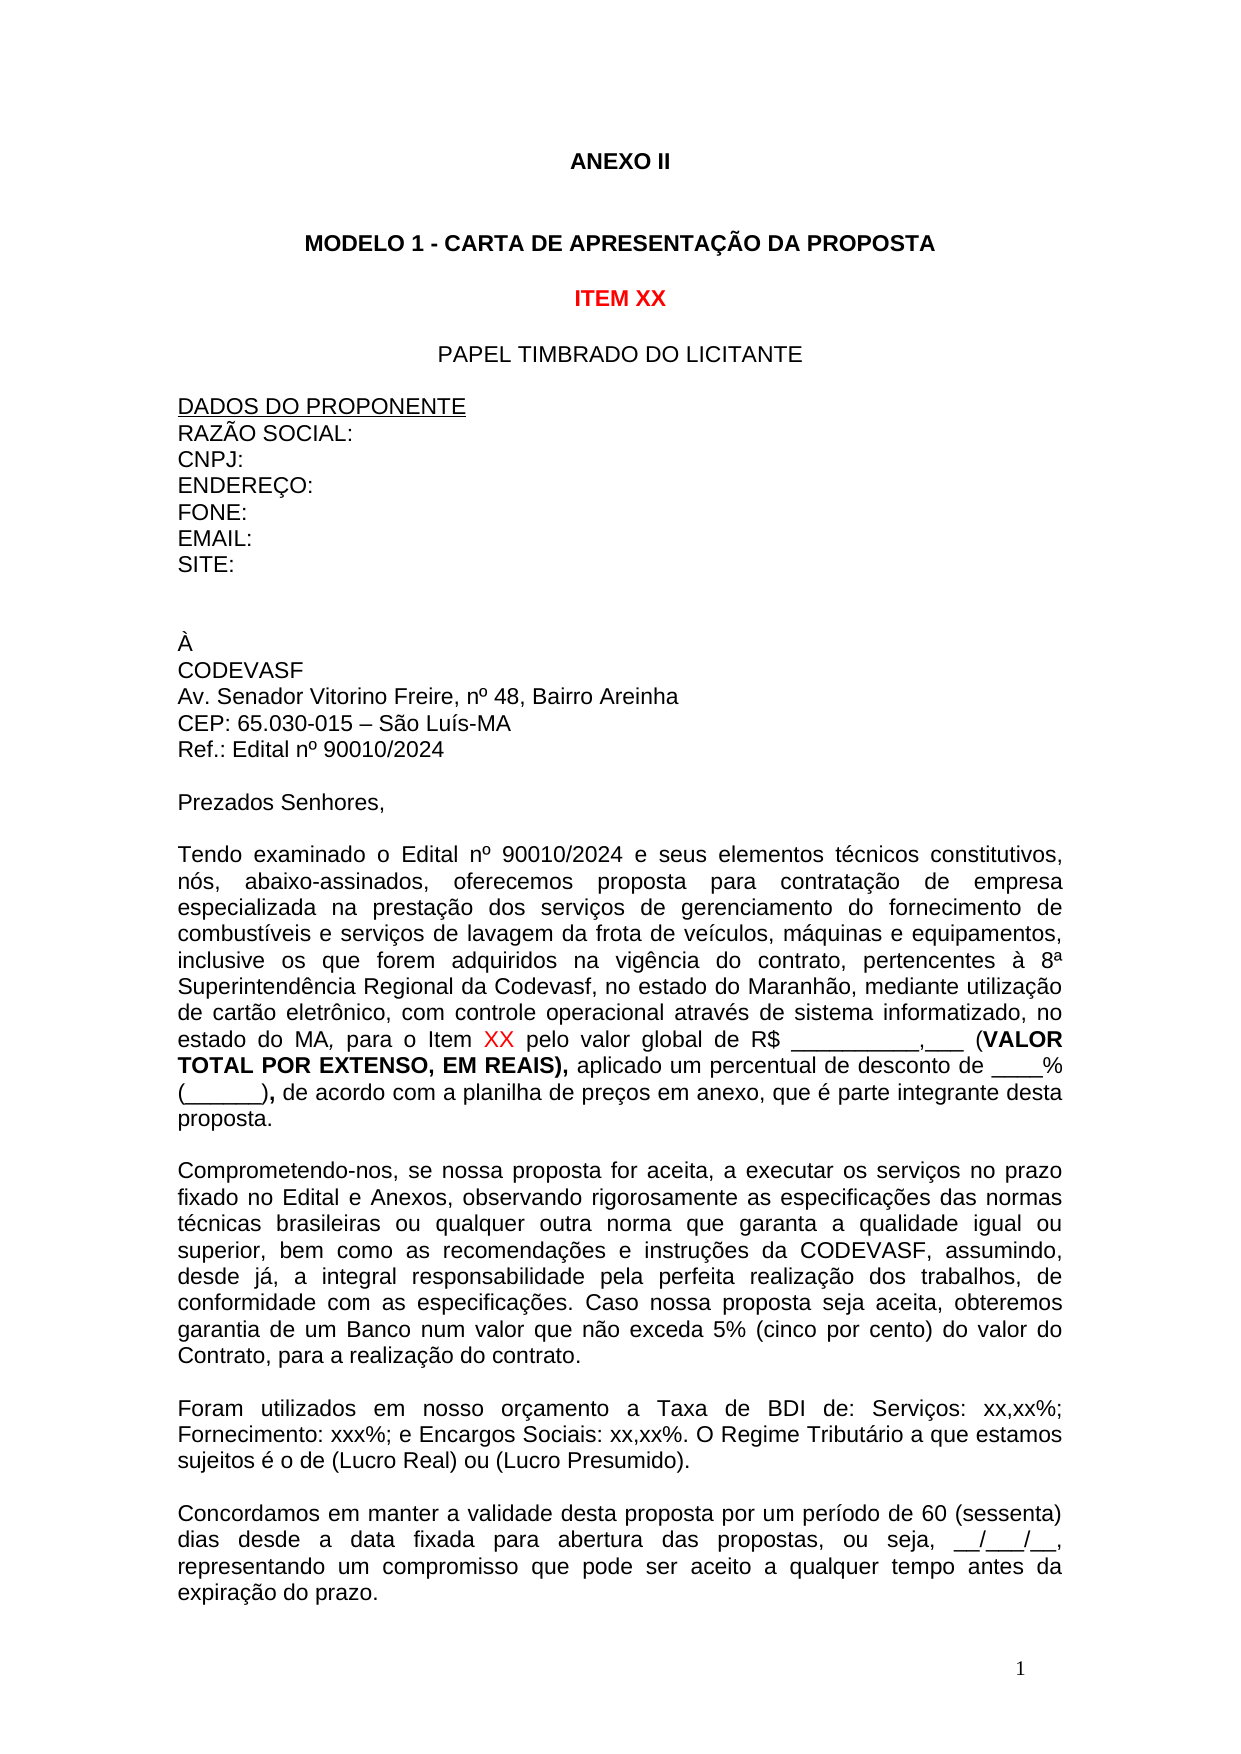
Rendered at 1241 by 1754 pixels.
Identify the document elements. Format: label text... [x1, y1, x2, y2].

text Tendo examinado o Edital nº 90010/2024 e seus elementos técnicos constitutivos, nós, abaixo-assinados, oferecemos proposta para contratação de empresa especializada na prestação dos serviços de gerenciamento do fornecimento de combustíveis e serviços de lavagem da frota de veículos, máquinas e equipamentos, inclusive os que forem adquiridos na vigência do contrato, pertencentes à 8ª Superintendência Regional da Codevasf, no estado do Maranhão, mediante utilização de cartão eletrônico, com controle operacional através de sistema informatizado, no estado do MA, para o Item XX pelo valor global de R$ __________,___ (VALOR TOTAL POR EXTENSO, EM REAIS), aplicado um percentual de desconto de ____% (______), de acordo com a planilha de preços em anexo, que é parte integrante desta proposta. [177, 841, 1063, 1131]
text EMAIL: [177, 525, 1063, 551]
text RAZÃO SOCIAL: [177, 419, 1063, 446]
text Ref.: Edital nº 90010/2024 [177, 736, 1063, 762]
text MODELO 1 - CARTA DE APRESENTAÇÃO DA PROPOSTA [177, 229, 1063, 256]
text ITEM XX [177, 285, 1063, 311]
text Prezados Senhores, [177, 788, 1063, 815]
text ENDEREÇO: [177, 472, 1063, 499]
text Av. Senador Vitorino Freire, nº 48, Bairro Areinha [177, 683, 1063, 709]
text ANEXO II [177, 148, 1063, 174]
text Foram utilizados em nosso orçamento a Taxa de BDI de: Serviços: xx,xx%; Fornecimento: xxx%; e Encargos Sociais: xx,xx%. O Regime Tributário a que estamos sujeitos é o de (Lucro Real) ou (Lucro Presumido). [177, 1395, 1063, 1474]
text PAPEL TIMBRADO DO LICITANTE [177, 341, 1063, 367]
text CEP: 65.030-015 – São Luís-MA [177, 709, 1063, 736]
text FONE: [177, 499, 1063, 525]
text DADOS DO PROPONENTE [177, 393, 1063, 419]
text SITE: [177, 551, 1063, 578]
text Comprometendo-nos, se nossa proposta for aceita, a executar os serviços no prazo fixado no Edital e Anexos, observando rigorosamente as especificações das normas técnicas brasileiras ou qualquer outra norma que garanta a qualidade igual ou superior, bem como as recomendações e instruções da CODEVASF, assumindo, desde já, a integral responsabilidade pela perfeita realização dos trabalhos, de conformidade com as especificações. Caso nossa proposta seja aceita, obteremos garantia de um Banco num valor que não exceda 5% (cinco por cento) do valor do Contrato, para a realização do contrato. [177, 1157, 1063, 1368]
text À [177, 630, 1063, 657]
text CODEVASF [177, 657, 1063, 683]
text Concordamos em manter a validade desta proposta por um período de 60 (sessenta) dias desde a data fixada para abertura das propostas, ou seja, __/___/__, representando um compromisso que pode ser aceito a qualquer tempo antes da expiração do prazo. [177, 1500, 1063, 1606]
text CNPJ: [177, 446, 1063, 472]
